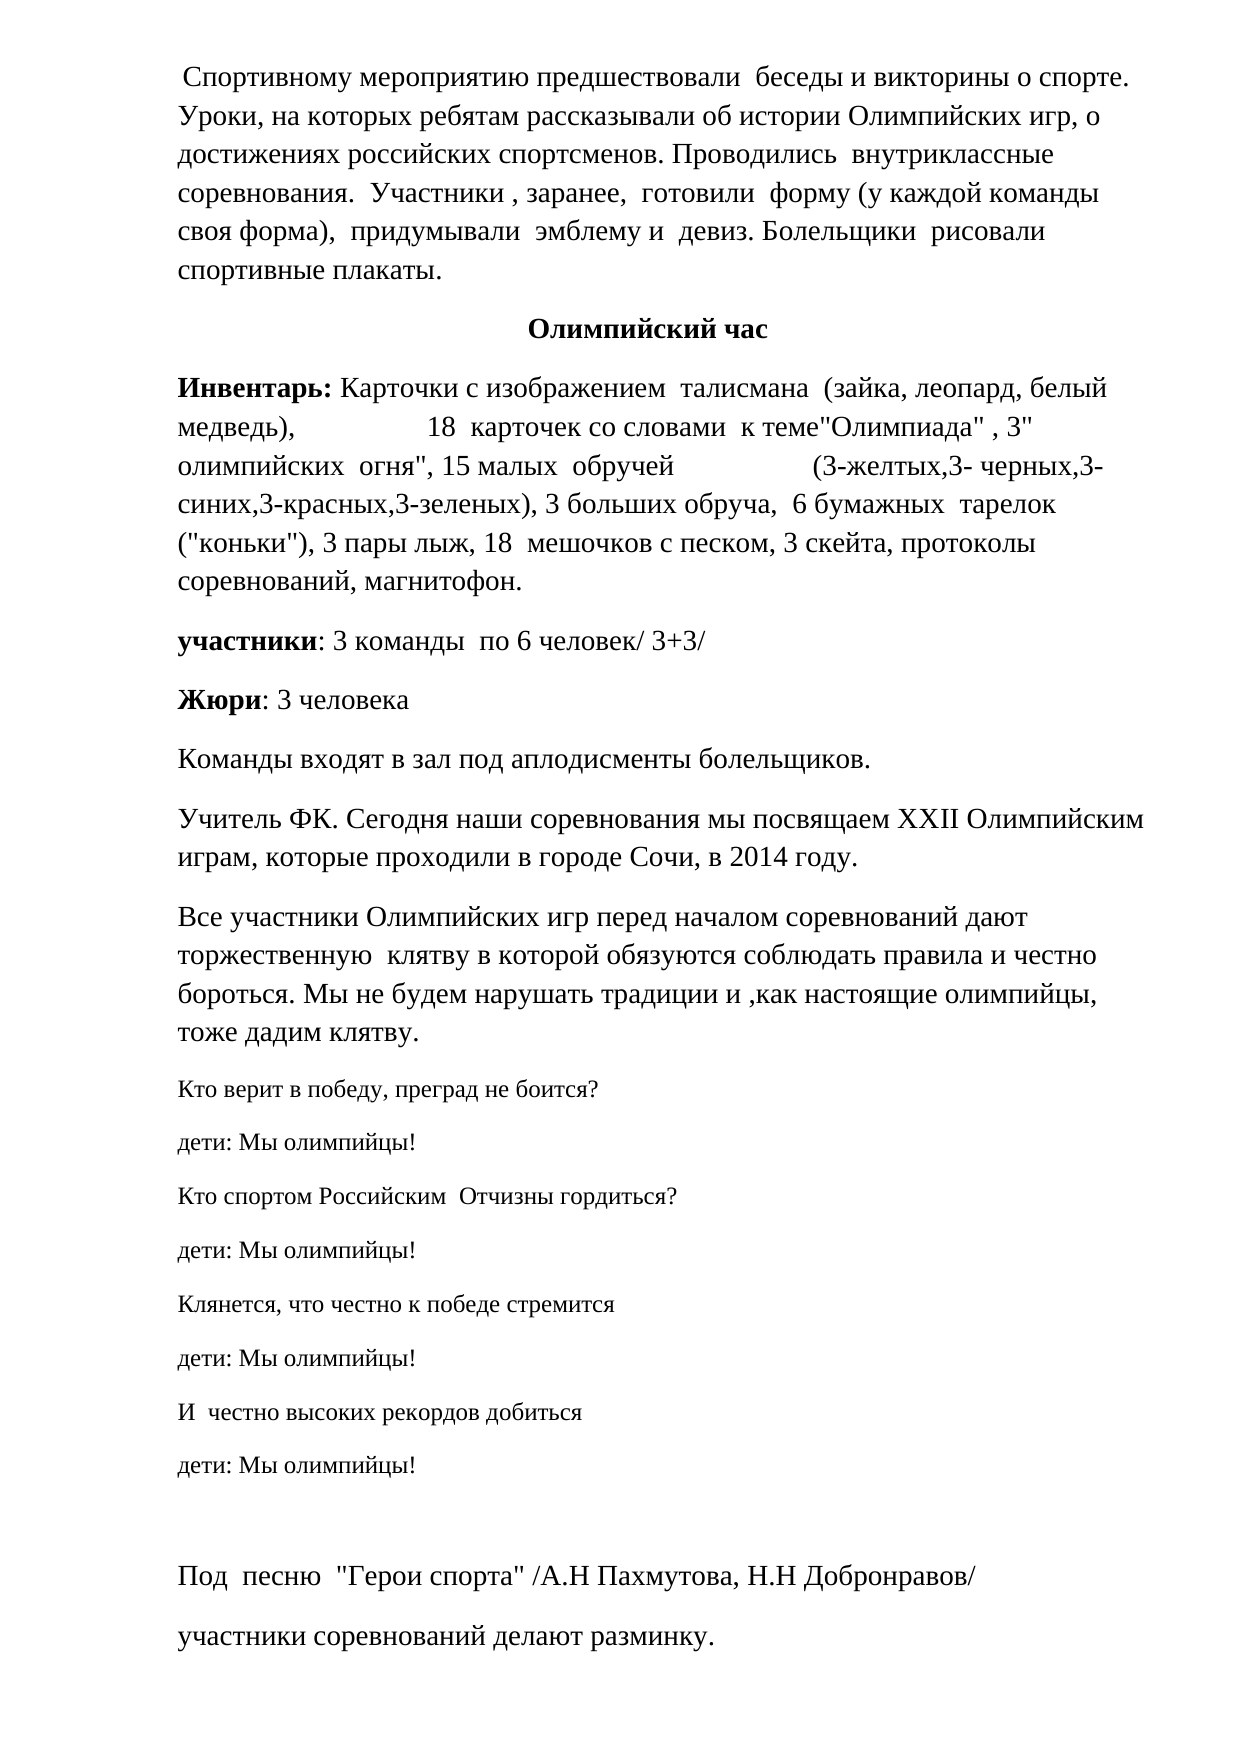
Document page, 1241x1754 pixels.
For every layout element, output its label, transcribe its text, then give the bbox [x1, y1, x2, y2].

text участники: 3 команды по 6 человек/ 3+3/ [177, 623, 1152, 656]
text Кто верит в победу, преград не боится? [177, 1074, 1152, 1102]
text Кто спортом Российским Отчизны гордиться? [177, 1181, 1152, 1210]
text Под песню "Герои спорта" /А.Н Пахмутова, Н.Н Добронравов/ [177, 1558, 1152, 1592]
text дети: Мы олимпийцы! [177, 1343, 1152, 1372]
text Инвентарь: Карточки с изображением талисмана (зайка, леопард, белый медведь), 18 карточек со словами к теме"Олимпиада" , 3" олимпийских огня", 15 малых обручей (3-желтых,3- черных,3-синих,3-красных,3-зеленых), 3 больших обруча, 6 бумажных тарелок ("коньки"), 3 пары лыж, 18 мешочков с песком, 3 скейта, протоколы соревнований, магнитофон. [177, 371, 1152, 597]
text Все участники Олимпийских игр перед началом соревнований дают торжественную клятву в которой обязуются соблюдать правила и честно бороться. Мы не будем нарушать традиции и ,как настоящие олимпийцы, тоже дадим клятву. [177, 899, 1152, 1048]
text И честно высоких рекордов добиться [177, 1397, 1152, 1426]
text Команды входят в зал под аплодисменты болельщиков. [177, 741, 1152, 775]
text дети: Мы олимпийцы! [177, 1451, 1152, 1479]
text Жюри: 3 человека [177, 682, 1152, 716]
text Спортивному мероприятию предшествовали беседы и викторины о спорте. Уроки, на которых ребятам рассказывали об истории Олимпийских игр, о достижениях российских спортсменов. Проводились внутриклассные соревнования. Участники , заранее, готовили форму (у каждой команды своя форма), придумывали эмблему и девиз. Болельщики рисовали спортивные плакаты. [177, 59, 1152, 285]
text дети: Мы олимпийцы! [177, 1127, 1152, 1156]
text дети: Мы олимпийцы! [177, 1235, 1152, 1264]
text Учитель ФК. Сегодня наши соревнования мы посвящаем ХХII Олимпийским играм, которые проходили в городе Сочи, в 2014 году. [177, 801, 1152, 873]
text участники соревнований делают разминку. [177, 1618, 1152, 1651]
text Клянется, что честно к победе стремится [177, 1289, 1152, 1318]
text Олимпийский час [177, 311, 1152, 345]
